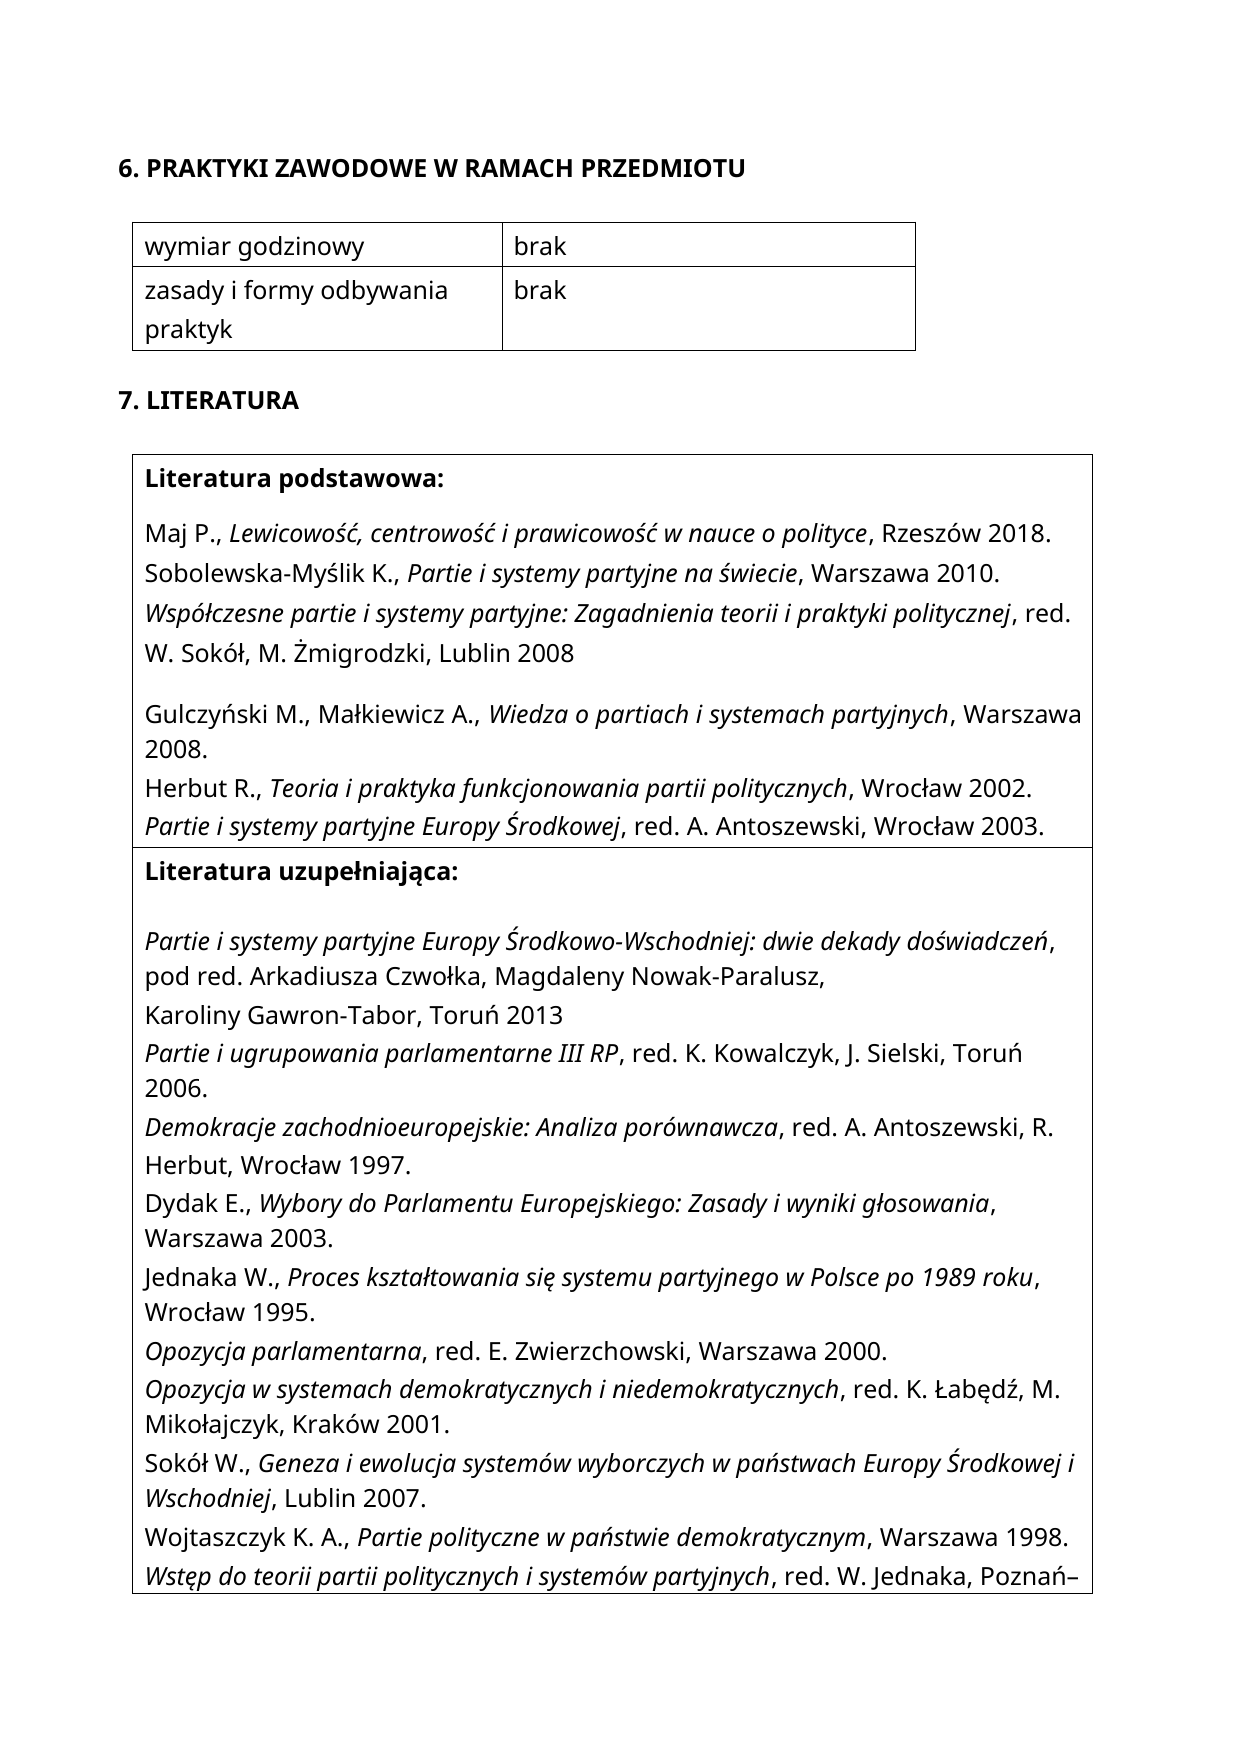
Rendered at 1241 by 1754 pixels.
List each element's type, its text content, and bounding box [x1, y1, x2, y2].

table_header brak [503, 223, 915, 266]
table_cell brak [503, 267, 915, 350]
table_header wymiar godzinowy [133, 223, 502, 266]
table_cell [133, 848, 1092, 1592]
table_header Literatura podstawowa: Maj P., Lewicowość, centrowość i prawicowość w nauce o polityce, Rzeszów 2018. Sobolewska-Myślik K., Partie i systemy partyjne na świecie, Warszawa 2010. Współczesne partie i systemy partyjne: Zagadnienia teorii i praktyki politycznej, red. W. Sokół, M. Żmigrodzki, Lublin 2008 Gulczyński M., Małkiewicz A., Wiedza o partiach i systemach partyjnych, Warszawa 2008. Herbut R., Teoria i praktyka funkcjonowania partii politycznych, Wrocław 2002. Partie i systemy partyjne Europy Środkowej, red. A. Antoszewski, Wrocław 2003. [133, 455, 1092, 847]
subtitle 6. PRAKTYKI ZAWODOWE W RAMACH PRZEDMIOTU [118, 151, 1122, 184]
subtitle 7. LITERATURA [118, 383, 1122, 417]
table_cell zasady i formy odbywania praktyk [133, 267, 502, 350]
